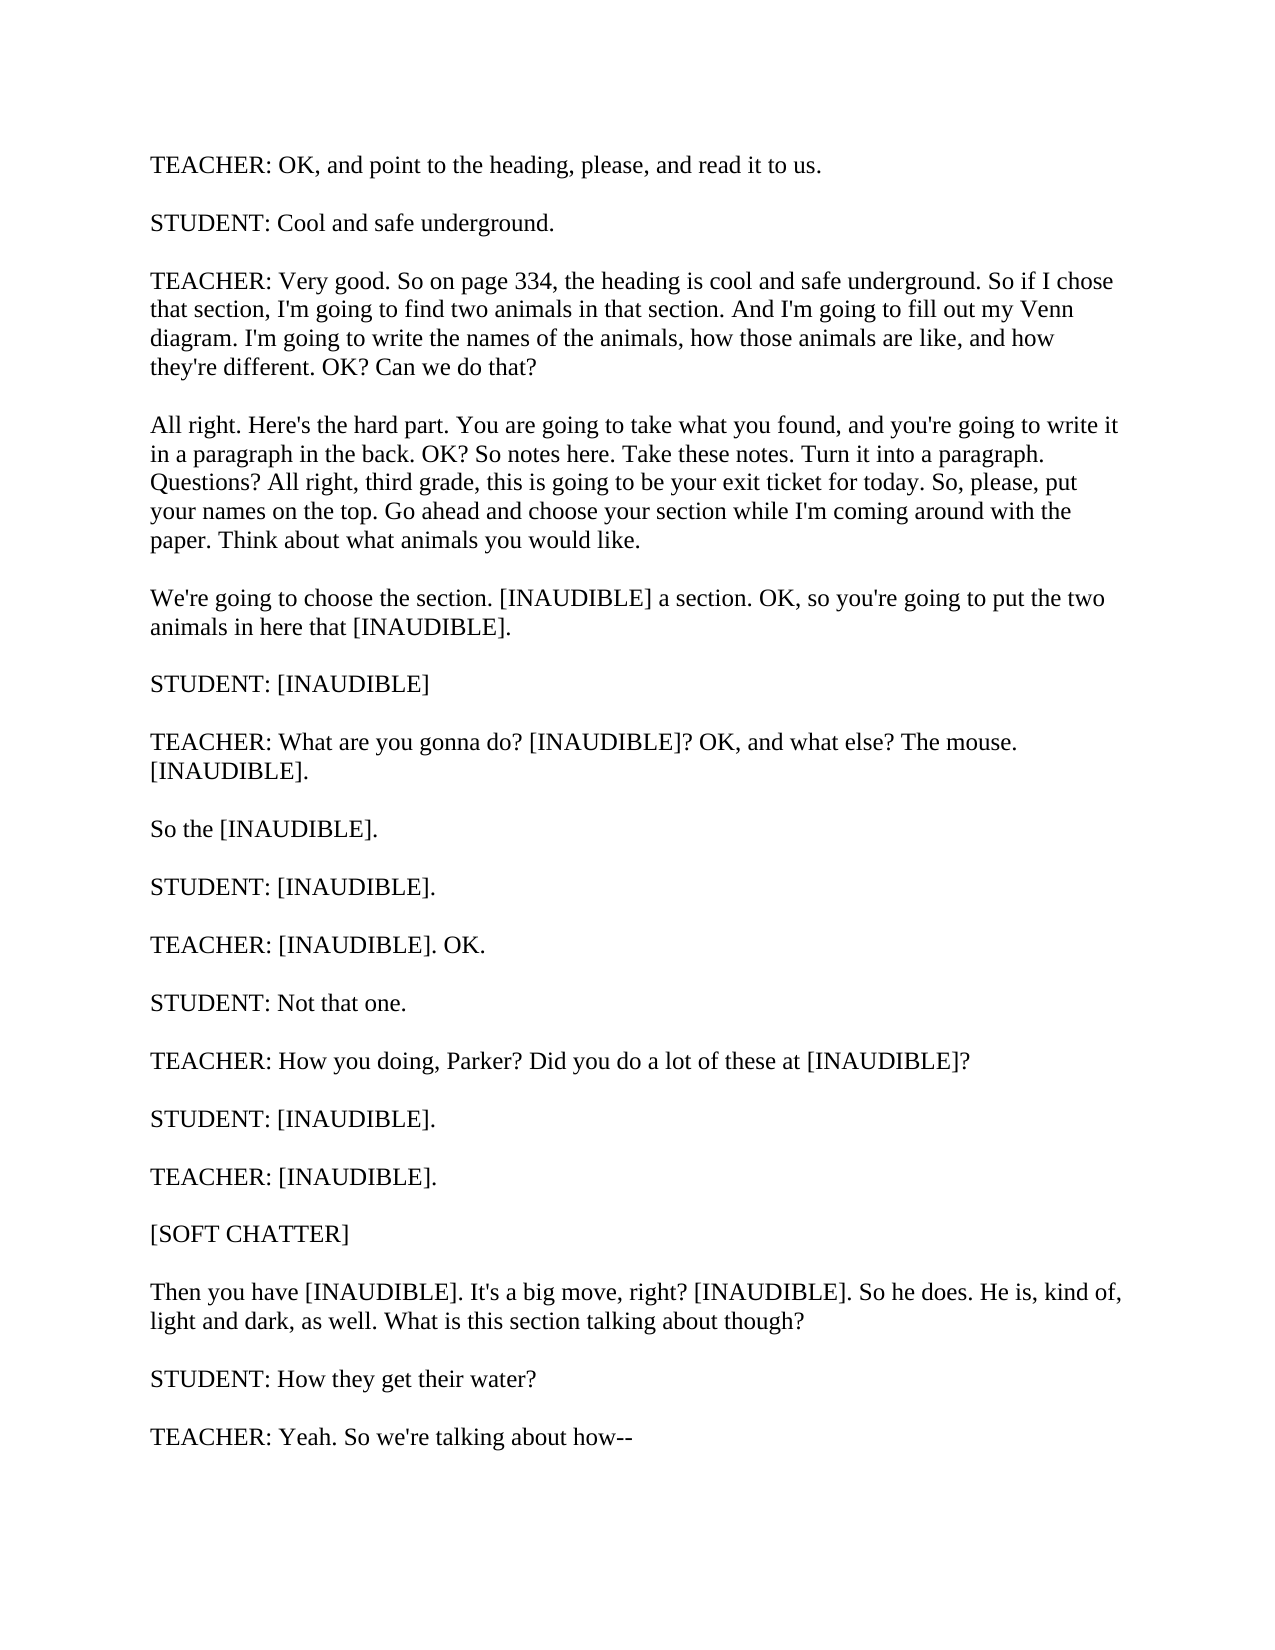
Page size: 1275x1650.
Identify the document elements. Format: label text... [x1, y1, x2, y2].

text [SOFT CHATTER] [150, 1219, 1125, 1248]
text STUDENT: Cool and safe underground. [150, 208, 1125, 237]
text TEACHER: OK, and point to the heading, please, and read it to us. [150, 150, 1125, 179]
text STUDENT: How they get their water? [150, 1364, 1125, 1393]
text STUDENT: Not that one. [150, 988, 1125, 1017]
text So the [INAUDIBLE]. [150, 814, 1125, 843]
text TEACHER: What are you gonna do? [INAUDIBLE]? OK, and what else? The mouse. [INAUDIBLE]. [150, 727, 1125, 785]
text TEACHER: [INAUDIBLE]. OK. [150, 930, 1125, 959]
text TEACHER: How you doing, Parker? Did you do a lot of these at [INAUDIBLE]? [150, 1046, 1125, 1074]
text TEACHER: [INAUDIBLE]. [150, 1162, 1125, 1190]
text TEACHER: Yeah. So we're talking about how-- [150, 1422, 1125, 1451]
text TEACHER: Very good. So on page 334, the heading is cool and safe underground. So if I chose that section, I'm going to find two animals in that section. And I'm going to fill out my Venn diagram. I'm going to write the names of the animals, how those animals are like, and how they're different. OK? Can we do that? [150, 266, 1125, 381]
text All right. Here's the hard part. You are going to take what you found, and you're going to write it in a paragraph in the back. OK? So notes here. Take these notes. Turn it into a paragraph. Questions? All right, third grade, this is going to be your exit ticket for today. So, please, put your names on the top. Go ahead and choose your section while I'm coming around with the paper. Think about what animals you would like. [150, 410, 1125, 554]
text STUDENT: [INAUDIBLE] [150, 669, 1125, 698]
text Then you have [INAUDIBLE]. It's a big move, right? [INAUDIBLE]. So he does. He is, kind of, light and dark, as well. What is this section talking about though? [150, 1277, 1125, 1335]
text We're going to choose the section. [INAUDIBLE] a section. OK, so you're going to put the two animals in here that [INAUDIBLE]. [150, 583, 1125, 640]
text STUDENT: [INAUDIBLE]. [150, 1104, 1125, 1132]
text STUDENT: [INAUDIBLE]. [150, 872, 1125, 901]
